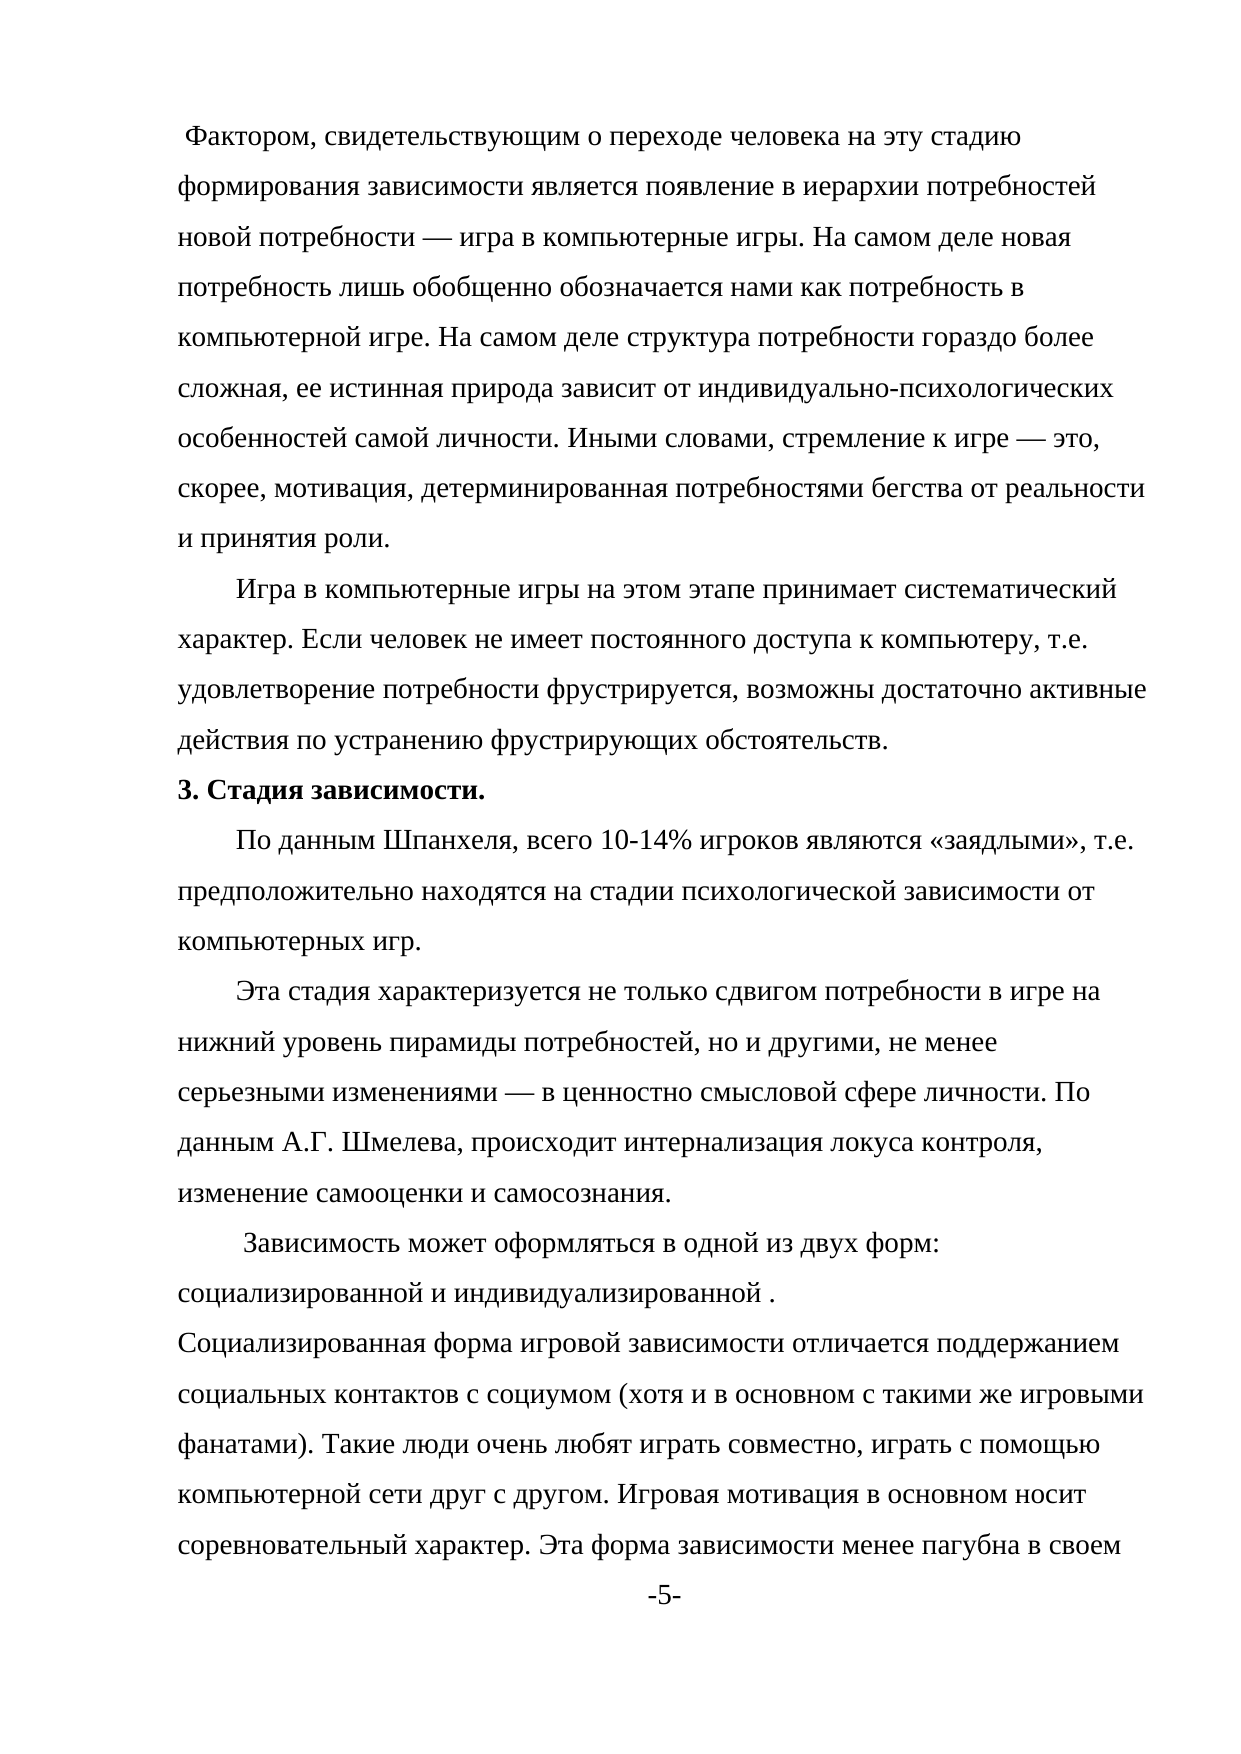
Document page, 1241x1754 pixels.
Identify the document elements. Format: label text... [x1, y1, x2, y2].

text По данным Шпанхеля, всего 10-14% игроков являются «заядлыми», т.е. предположительно находятся на стадии психологической зависимости от компьютерных игр. [177, 822, 1152, 957]
text Эта стадия характеризуется не только сдвигом потребности в игре на нижний уровень пирамиды потребностей, но и другими, не менее серьезными изменениями — в ценностно смысловой сфере личности. По данным А.Г. Шмелева, происходит интернализация локуса контроля, изменение самооценки и самосознания. [177, 973, 1152, 1208]
text Зависимость может оформляться в одной из двух форм: социализированной и индивидуализированной . [177, 1225, 1152, 1309]
text Социализированная форма игровой зависимости отличается поддержанием социальных контактов с социумом (хотя и в основном с такими же игровыми фанатами). Такие люди очень любят играть совместно, играть с помощью компьютерной сети друг с другом. Игровая мотивация в основном носит соревновательный характер. Эта форма зависимости менее пагубна в своем [177, 1326, 1152, 1560]
text Фактором, свидетельствующим о переходе человека на эту стадию формирования зависимости является появление в иерархии потребностей новой потребности — игра в компьютерные игры. На самом деле новая потребность лишь обобщенно обозначается нами как потребность в компьютерной игре. На самом деле структура потребности гораздо более сложная, ее истинная природа зависит от индивидуально-психологических особенностей самой личности. Иными словами, стремление к игре — это, скорее, мотивация, детерминированная потребностями бегства от реальности и принятия роли. [177, 118, 1152, 554]
text 3. Стадия зависимости. [177, 772, 1152, 806]
text -5- [177, 1577, 1152, 1611]
text Игра в компьютерные игры на этом этапе принимает систематический характер. Если человек не имеет постоянного доступа к компьютеру, т.е. удовлетворение потребности фрустрируется, возможны достаточно активные действия по устранению фрустрирующих обстоятельств. [177, 571, 1152, 755]
